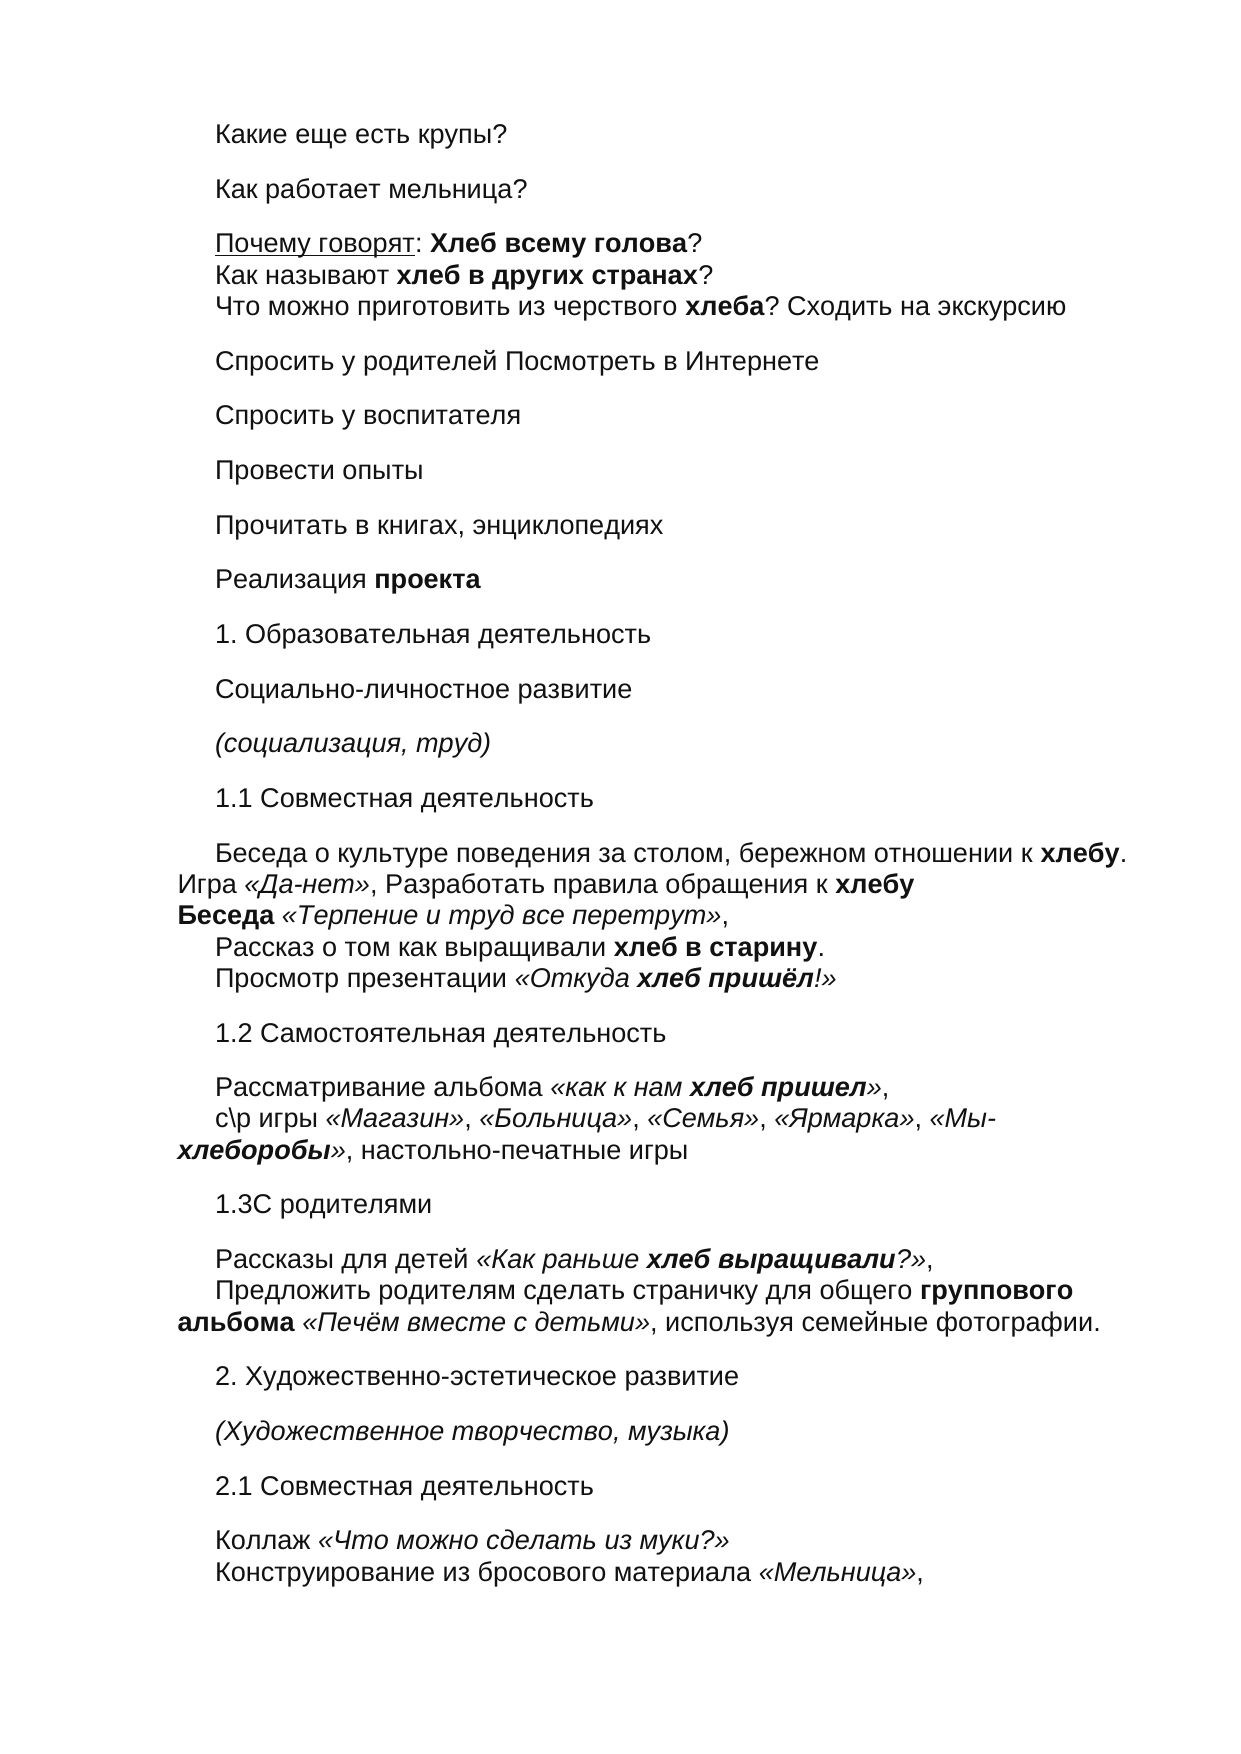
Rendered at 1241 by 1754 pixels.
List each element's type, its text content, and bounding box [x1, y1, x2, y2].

text 1. Образовательная деятельность [177, 618, 1152, 649]
text Провести опыты [177, 454, 1152, 485]
text 1.1 Совместная деятельность [177, 782, 1152, 813]
text Коллаж «Что можно сделать из муки?» [177, 1524, 1152, 1556]
text Рассказ о том как выращивали хлеб в старину. [177, 931, 1152, 962]
text 2.1 Совместная деятельность [177, 1470, 1152, 1501]
text Беседа о культуре поведения за столом, бережном отношении к хлебу. Игра «Да-нет», Разработать правила обращения к хлебу Беседа «Терпение и труд все перетрут», [177, 837, 1152, 931]
text Рассматривание альбома «как к нам хлеб пришел», [177, 1071, 1152, 1102]
text 1.2 Самостоятельная деятельность [177, 1017, 1152, 1048]
text Как работает мельница? [177, 173, 1152, 204]
text (социализация, труд) [177, 727, 1152, 759]
text (Художественное творчество, музыка) [177, 1415, 1152, 1446]
text с\р игры «Магазин», «Больница», «Семья», «Ярмарка», «Мы-хлеборобы», настольно-печатные игры [177, 1102, 1152, 1165]
text Какие еще есть крупы? [177, 118, 1152, 149]
text 2. Художественно-эстетическое развитие [177, 1360, 1152, 1392]
text Почему говорят: Хлеб всему голова? [177, 227, 1152, 259]
text 1.3С родителями [177, 1188, 1152, 1220]
text Социально-личностное развитие [177, 673, 1152, 704]
text Рассказы для детей «Как раньше хлеб выращивали?», [177, 1243, 1152, 1274]
text Спросить у воспитателя [177, 399, 1152, 431]
text Прочитать в книгах, энциклопедиях [177, 509, 1152, 540]
text Конструирование из бросового материала «Мельница», [177, 1556, 1152, 1587]
text Просмотр презентации «Откуда хлеб пришёл!» [177, 962, 1152, 993]
text Реализация проекта [177, 563, 1152, 595]
text Спросить у родителей Посмотреть в Интернете [177, 345, 1152, 376]
text Как называют хлеб в других странах? [177, 259, 1152, 290]
text Предложить родителям сделать страничку для общего группового альбома «Печём вместе с детьми», используя семейные фотографии. [177, 1274, 1152, 1337]
text Что можно приготовить из черствого хлеба? Сходить на экскурсию [177, 290, 1152, 321]
